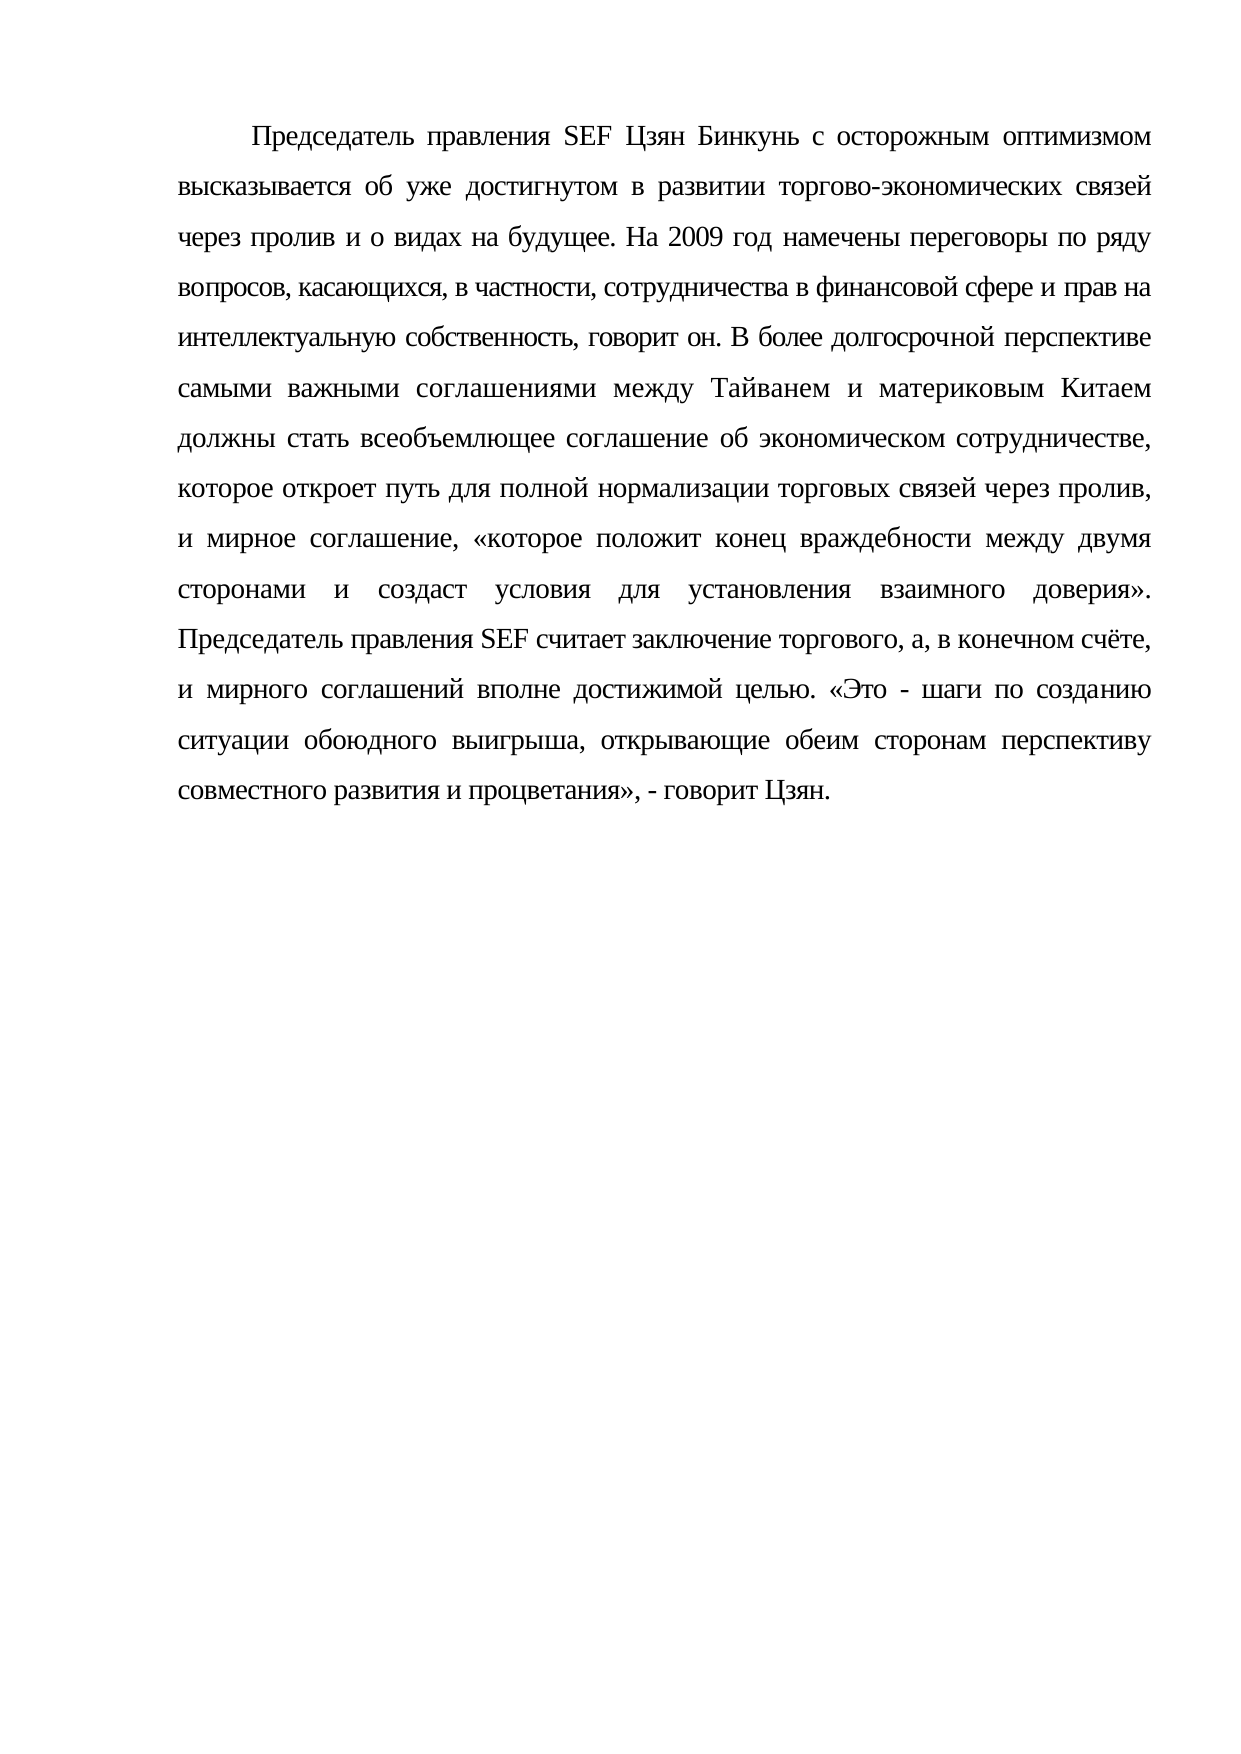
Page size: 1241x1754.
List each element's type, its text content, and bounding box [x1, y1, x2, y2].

text Председатель правления SEF Цзян Бинкунь с осторожным оптимизмом высказывается об уже достигнутом в развитии торгово-экономических связей через пролив и о видах на будущее. На 2009 год намечены переговоры по ряду вопросов, касающихся, в частности, сотрудничества в финансовой сфере и прав на интеллектуальную собственность, говорит он. В более долгосрочной перспективе самыми важными соглашениями между Тайванем и материковым Китаем должны стать всеобъемлющее соглашение об экономическом сотрудничестве, которое откроет путь для полной нормализации торговых связей через пролив, и мирное соглашение, «которое положит конец враждебности между двумя сторонами и создаст условия для установления взаимного доверия». Председатель правления SEF считает заключение торгового, а, в конечном счёте, и мирного соглашений вполне достижимой целью. «Это - шаги по созданию ситуации обоюдного выигрыша, открывающие обеим сторонам перспективу совместного развития и процветания», - говорит Цзян. [177, 118, 1152, 806]
